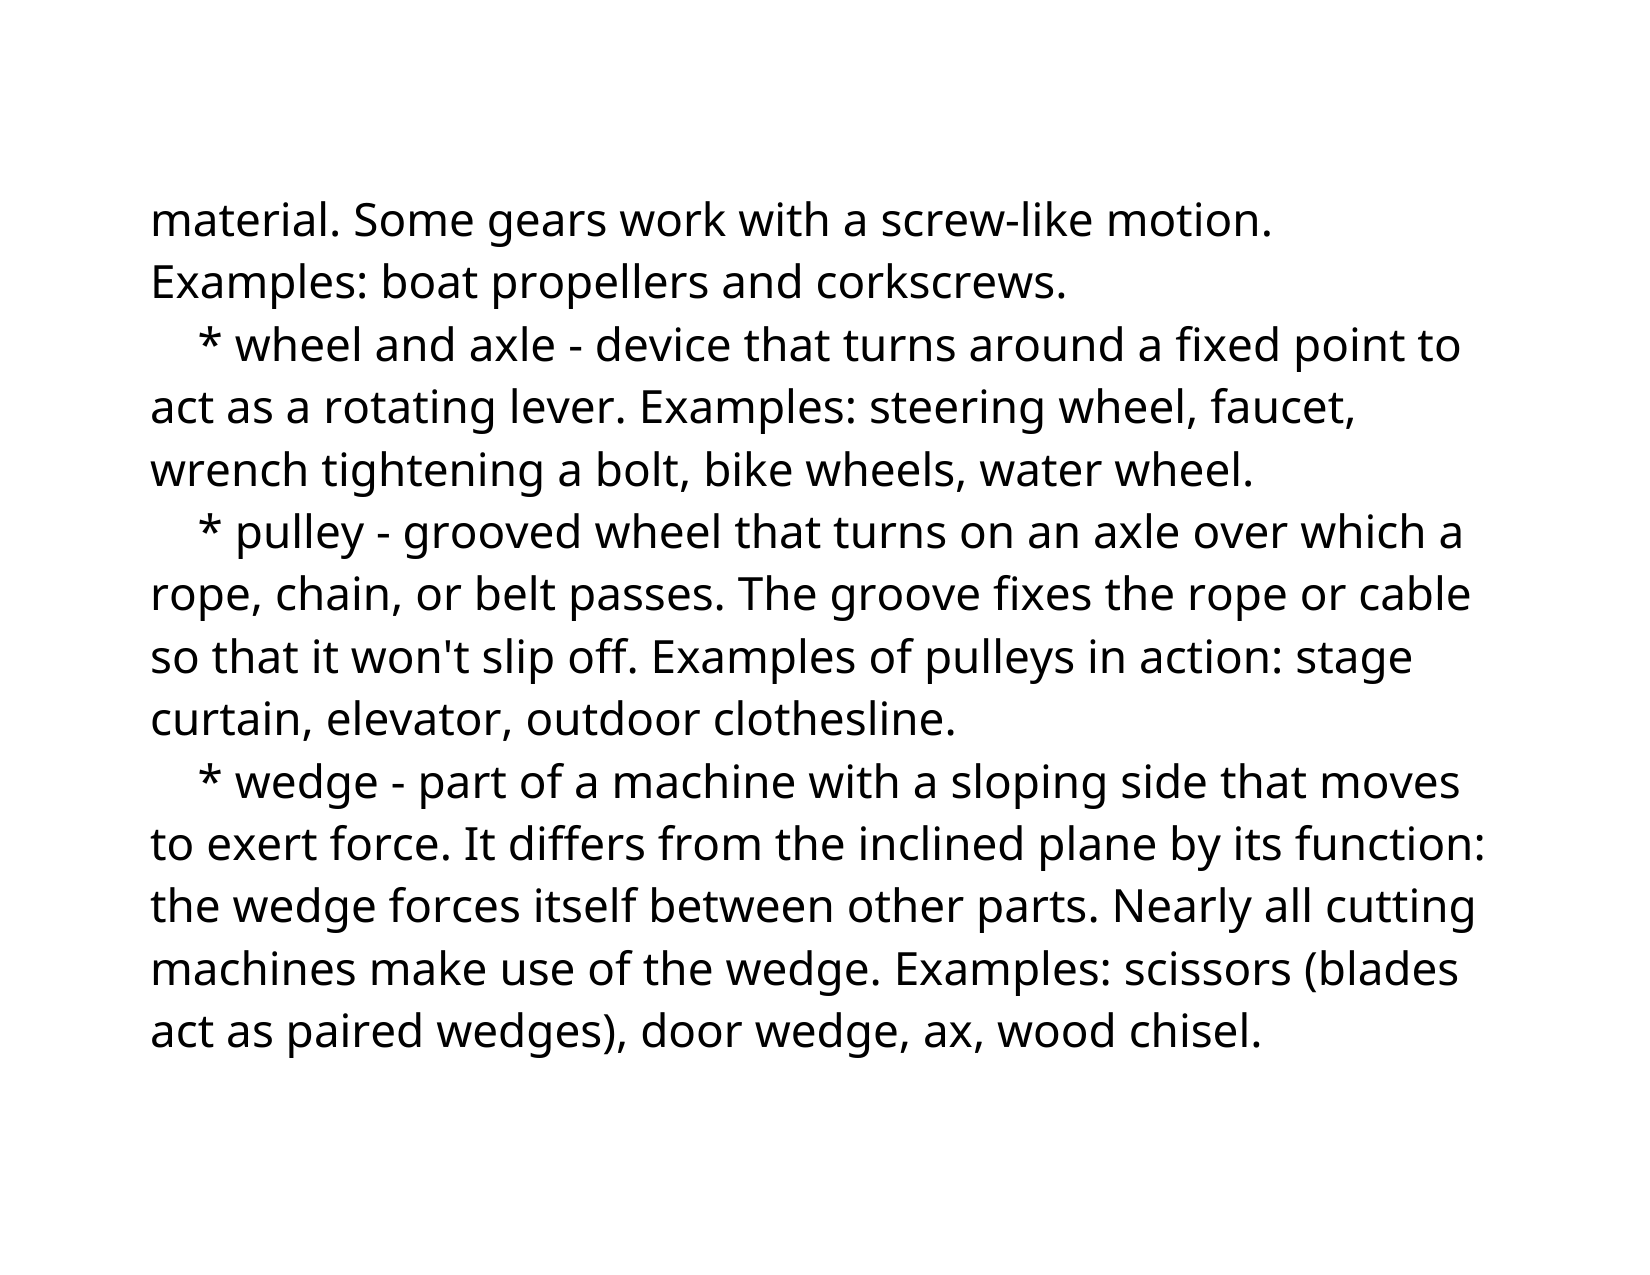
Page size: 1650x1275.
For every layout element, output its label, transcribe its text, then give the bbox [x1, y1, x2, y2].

text * pulley - grooved wheel that turns on an axle over which a rope, chain, or belt passes. The groove fixes the rope or cable so that it won't slip off. Examples of pulleys in action: stage curtain, elevator, outdoor clothesline. [150, 499, 1500, 749]
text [150, 187, 1500, 312]
text * wedge - part of a machine with a sloping side that moves to exert force. It differs from the inclined plane by its function: the wedge forces itself between other parts. Nearly all cutting machines make use of the wedge. Examples: scissors (blades act as paired wedges), door wedge, ax, wood chisel. [150, 749, 1500, 1061]
text * wheel and axle - device that turns around a fixed point to act as a rotating lever. Examples: steering wheel, faucet, wrench tightening a bolt, bike wheels, water wheel. [150, 312, 1500, 499]
